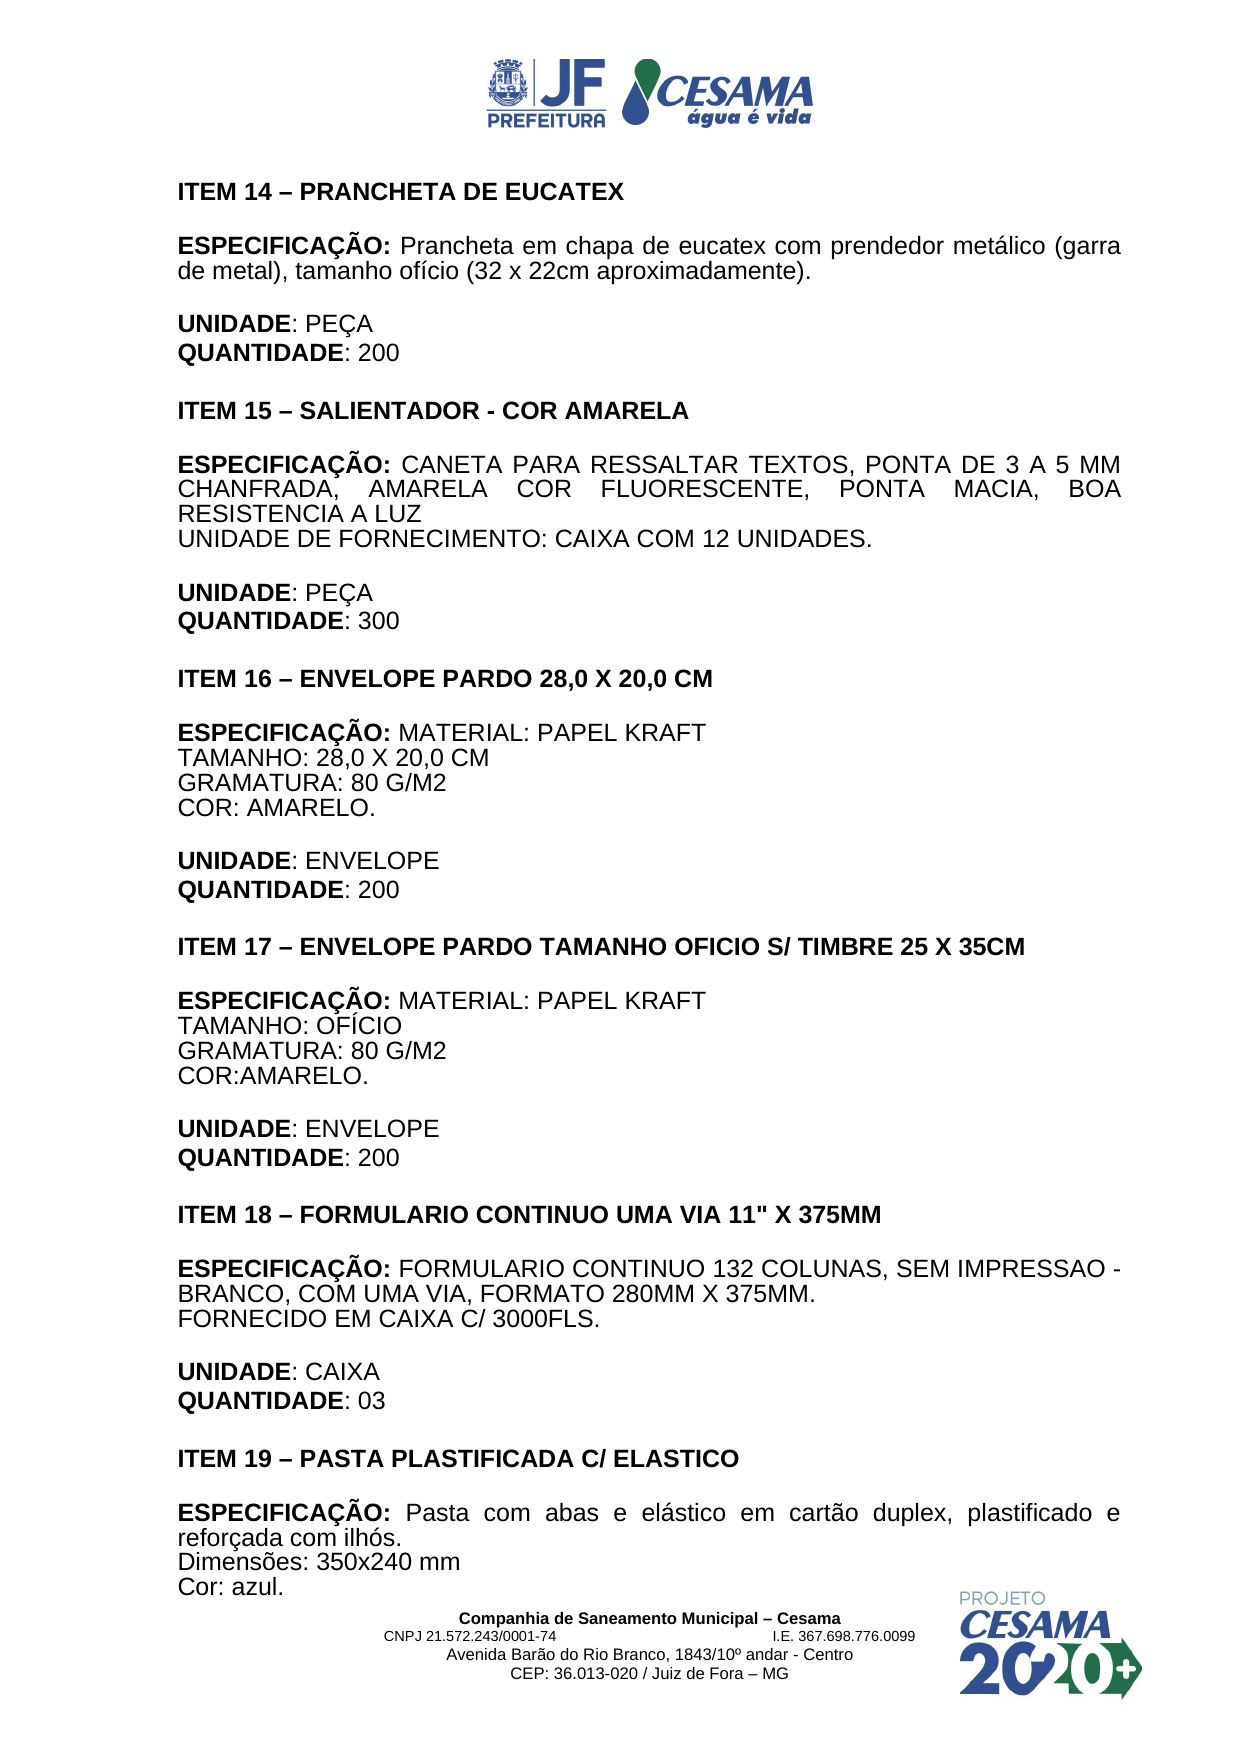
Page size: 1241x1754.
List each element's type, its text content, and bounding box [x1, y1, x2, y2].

text ITEM 19 – PASTA PLASTIFICADA C/ ELASTICO [177, 1444, 1122, 1472]
text GRAMATURA: 80 G/M2 [177, 771, 1122, 796]
text ITEM 15 – SALIENTADOR - COR AMARELA [177, 396, 1122, 424]
text ITEM 17 – ENVELOPE PARDO TAMANHO OFICIO S/ TIMBRE 25 X 35CM [177, 932, 1122, 961]
text UNIDADE: ENVELOPE [177, 846, 1122, 874]
text UNIDADE DE FORNECIMENTO: CAIXA COM 12 UNIDADES. [177, 528, 1122, 553]
text TAMANHO: 28,0 X 20,0 CM [177, 746, 1122, 771]
text ITEM 18 – FORMULARIO CONTINUO UMA VIA 11" X 375MM [177, 1200, 1122, 1229]
text ITEM 16 – ENVELOPE PARDO 28,0 X 20,0 CM [177, 664, 1122, 693]
text ESPECIFICAÇÃO: Prancheta em chapa de eucatex com prendedor metálico (garra de metal), tamanho ofício (32 x 22cm aproximadamente). [177, 235, 1122, 284]
text TAMANHO: OFÍCIO [177, 1014, 1122, 1039]
text COR: AMARELO. [177, 796, 1122, 821]
text UNIDADE: CAIXA [177, 1357, 1122, 1386]
text Cor: azul. [177, 1576, 1122, 1601]
text ESPECIFICAÇÃO: MATERIAL: PAPEL KRAFT [177, 989, 1122, 1014]
picture [486, 59, 813, 128]
text UNIDADE: PEÇA [177, 578, 1122, 606]
text QUANTIDADE: 200 [177, 874, 1122, 903]
text Dimensões: 350x240 mm [177, 1551, 1122, 1576]
text ITEM 14 – PRANCHETA DE EUCATEX [177, 177, 1122, 206]
text UNIDADE: ENVELOPE [177, 1114, 1122, 1143]
text QUANTIDADE: 200 [177, 1143, 1122, 1172]
text QUANTIDADE: 03 [177, 1386, 1122, 1415]
text GRAMATURA: 80 G/M2 [177, 1039, 1122, 1064]
text FORNECIDO EM CAIXA C/ 3000FLS. [177, 1308, 1122, 1332]
text ESPECIFICAÇÃO: Pasta com abas e elástico em cartão duplex, plastificado e reforçada com ilhós. [177, 1501, 1122, 1551]
text COR:AMARELO. [177, 1064, 1122, 1089]
text QUANTIDADE: 200 [177, 338, 1122, 367]
picture [959, 1591, 1143, 1700]
text UNIDADE: PEÇA [177, 309, 1122, 338]
text ESPECIFICAÇÃO: MATERIAL: PAPEL KRAFT [177, 721, 1122, 746]
text ESPECIFICAÇÃO: CANETA PARA RESSALTAR TEXTOS, PONTA DE 3 A 5 MM CHANFRADA, AMARELA COR FLUORESCENTE, PONTA MACIA, BOA RESISTENCIA A LUZ [177, 453, 1122, 528]
text ESPECIFICAÇÃO: FORMULARIO CONTINUO 132 COLUNAS, SEM IMPRESSAO - BRANCO, COM UMA VIA, FORMATO 280MM X 375MM. [177, 1258, 1122, 1308]
text QUANTIDADE: 300 [177, 606, 1122, 635]
